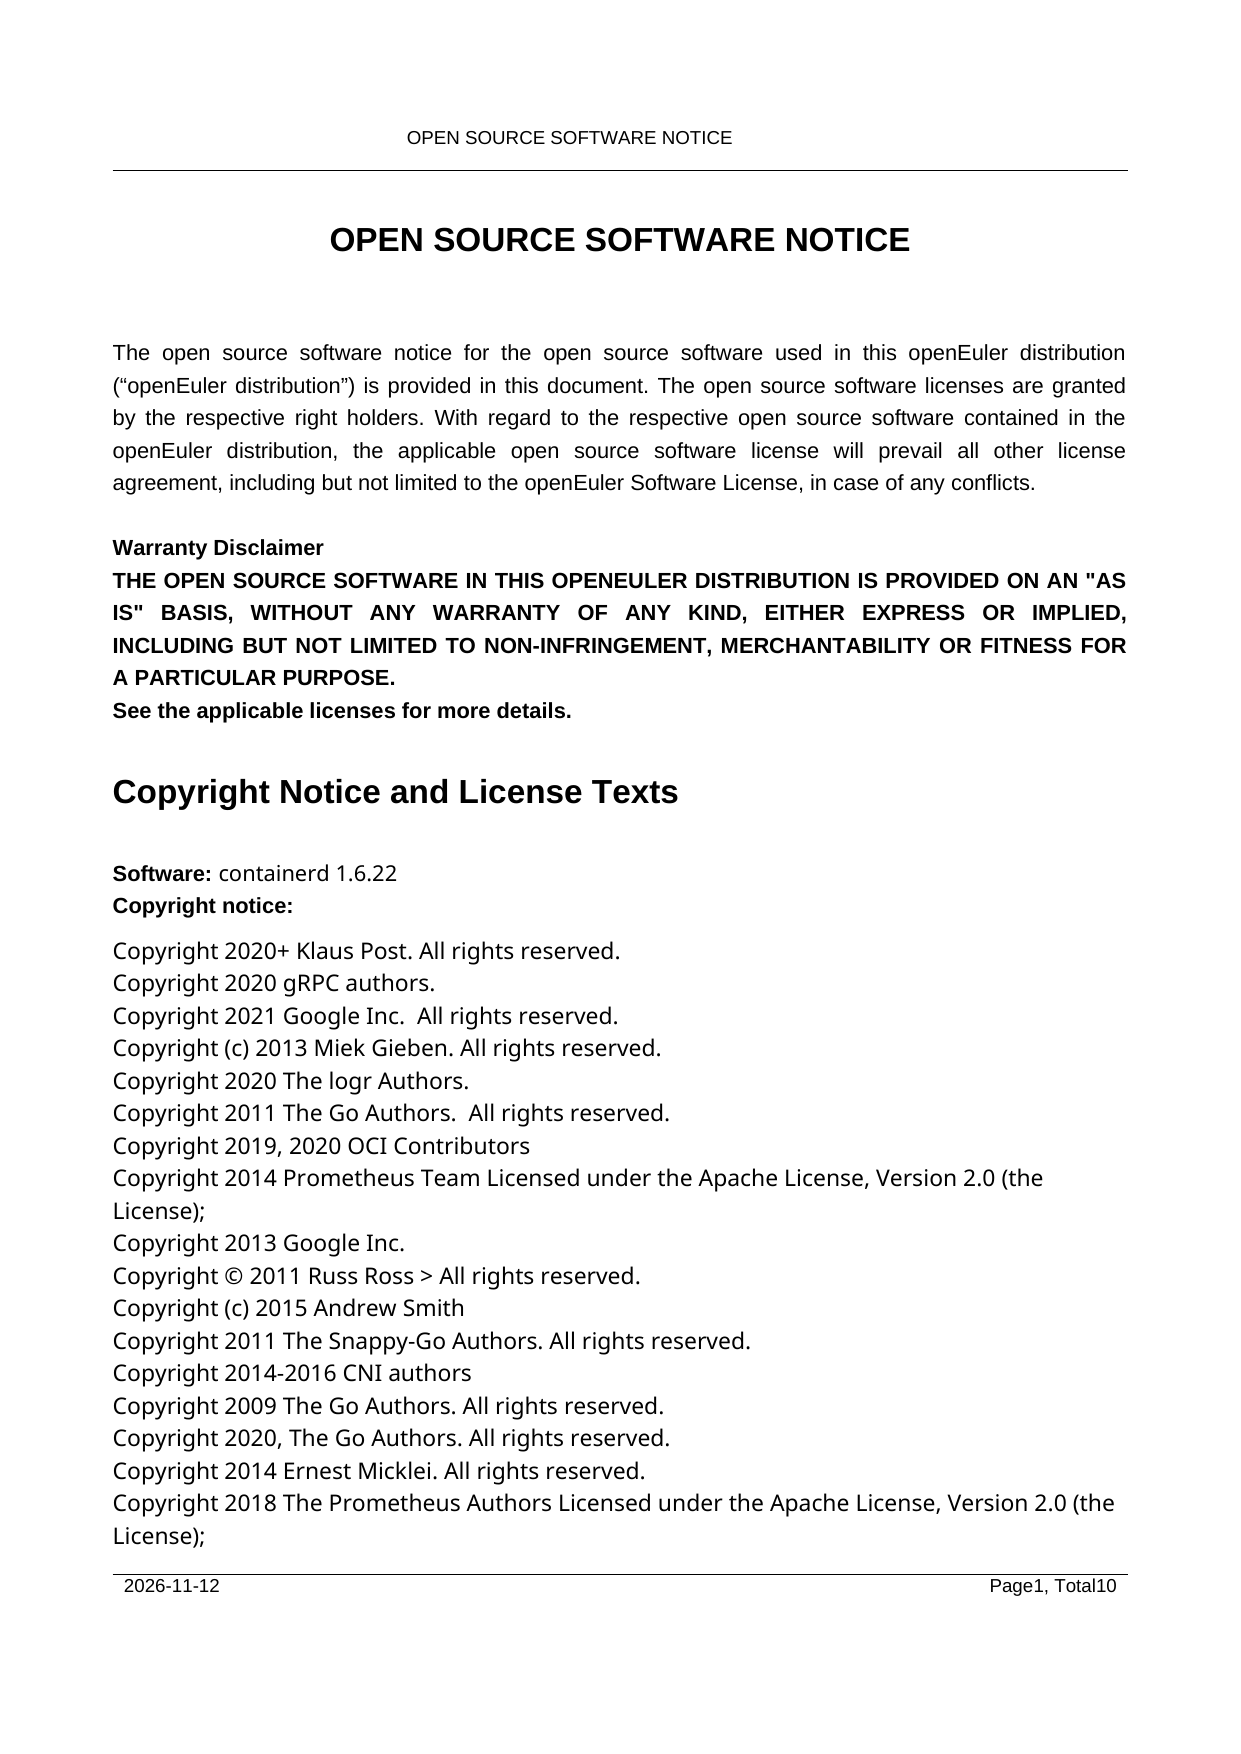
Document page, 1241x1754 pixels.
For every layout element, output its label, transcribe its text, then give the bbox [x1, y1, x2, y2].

text Warranty Disclaimer [112, 531, 1128, 564]
text OPEN SOURCE SOFTWARE NOTICE [112, 206, 1128, 271]
text THE OPEN SOURCE SOFTWARE IN THIS OPENEULER DISTRIBUTION IS PROVIDED ON AN "AS IS" BASIS, WITHOUT ANY WARRANTY OF ANY KIND, EITHER EXPRESS OR IMPLIED, INCLUDING BUT NOT LIMITED TO NON-INFRINGEMENT, MERCHANTABILITY OR FITNESS FOR A PARTICULAR PURPOSE. See the applicable licenses for more details. [112, 564, 1128, 726]
text Copyright Notice and License Texts [112, 759, 1128, 824]
title Software: containerd 1.6.22 [112, 856, 1128, 889]
text The open source software notice for the open source software used in this openEuler distribution (“openEuler distribution”) is provided in this document. The open source software licenses are granted by the respective right holders. With regard to the respective open source software contained in the openEuler distribution, the applicable open source software license will prevail all other license agreement, including but not limited to the openEuler Software License, in case of any conflicts. [112, 336, 1128, 499]
text Copyright notice: [112, 889, 1128, 921]
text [112, 934, 1128, 1551]
